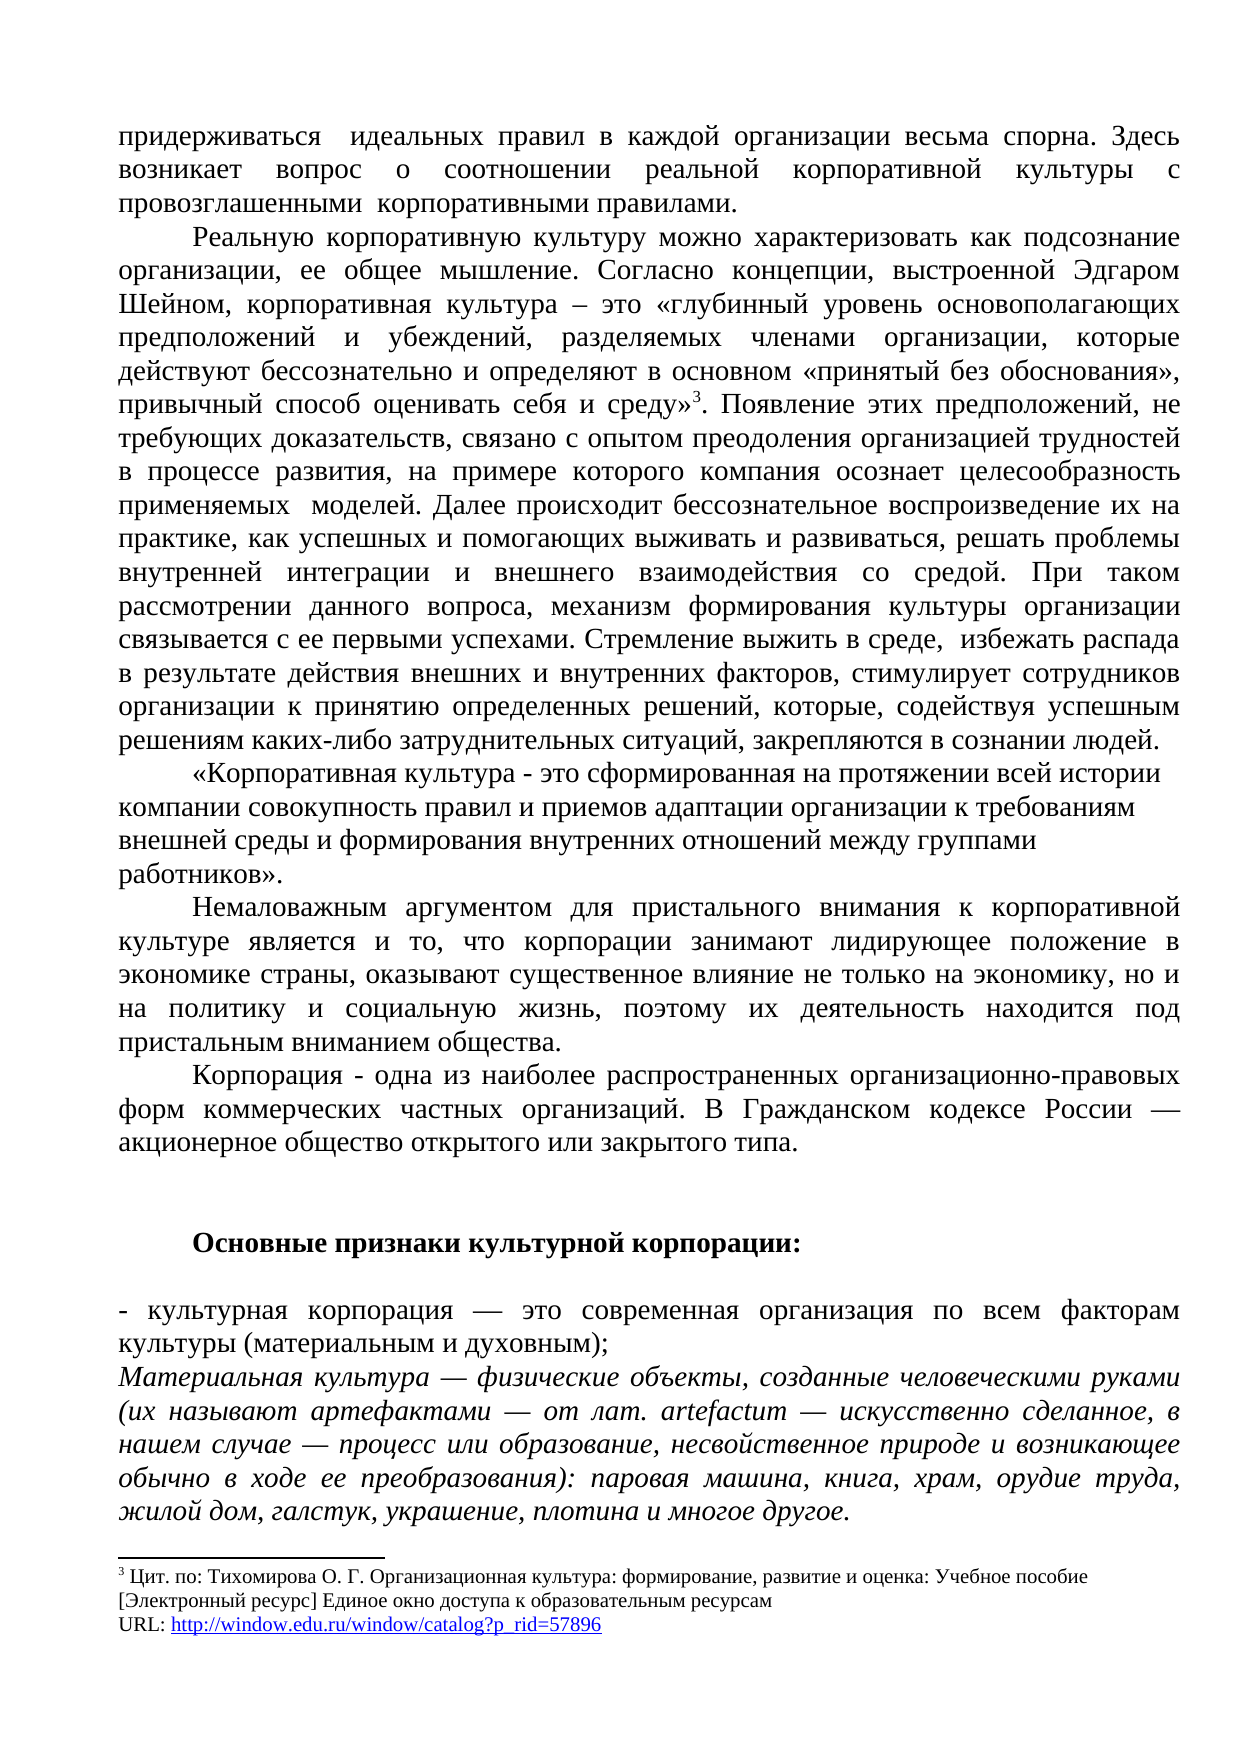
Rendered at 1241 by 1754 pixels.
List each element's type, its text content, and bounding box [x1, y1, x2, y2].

text - культурная корпорация — это современная организация по всем факторам культуры (материальным и духовным); [118, 1292, 1181, 1359]
text Материальная культура — физические объекты, созданные человеческими руками (их называют артефактами — от лат. artefactum — искусственно сделанное, в нашем случае — процесс или образование, несвойственное природе и возникающее обычно в ходе ее преобразования): паровая машина, книга, храм, орудие труда, жилой дом, галстук, украшение, плотина и многое другое. [118, 1359, 1181, 1527]
text «Корпоративная культура - это сформированная на протяжении всей истории компании совокупность правил и приемов адаптации организации к требованиям внешней среды и формирования внутренних отношений между группами работников». [118, 755, 1181, 889]
text Реальную корпоративную культуру можно характеризовать как подсознание организации, ее общее мышление. Согласно концепции, выстроенной Эдгаром Шейном, корпоративная культура – это «глубинный уровень основополагающих предположений и убеждений, разделяемых членами организации, которые действуют бессознательно и определяют в основном «принятый без обоснования», привычный способ оценивать себя и среду». Появление этих предположений, не требующих доказательств, связано с опытом преодоления организацией трудностей в процессе развития, на примере которого компания осознает целесообразность применяемых моделей. Далее происходит бессознательное воспроизведение их на практике, как успешных и помогающих выживать и развиваться, решать проблемы внутренней интеграции и внешнего взаимодействия со средой. При таком рассмотрении данного вопроса, механизм формирования культуры организации связывается с ее первыми успехами. Стремление выжить в среде, избежать распада в результате действия внешних и внутренних факторов, стимулирует сотрудников организации к принятию определенных решений, которые, содействуя успешным решениям каких-либо затруднительных ситуаций, закрепляются в сознании людей. [118, 219, 1181, 755]
text Основные признаки культурной корпорации: [118, 1225, 1181, 1258]
text Немаловажным аргументом для пристального внимания к корпоративной культуре является и то, что корпорации занимают лидирующее положение в экономике страны, оказывают существенное влияние не только на экономику, но и на политику и социальную жизнь, поэтому их деятельность находится под пристальным вниманием общества. [118, 889, 1181, 1057]
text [118, 118, 1181, 219]
text Корпорация - одна из наиболее распространенных организационно-правовых форм коммерческих частных организаций. В Гражданском кодексе России — акционерное общество открытого или закрытого типа. [118, 1057, 1181, 1158]
